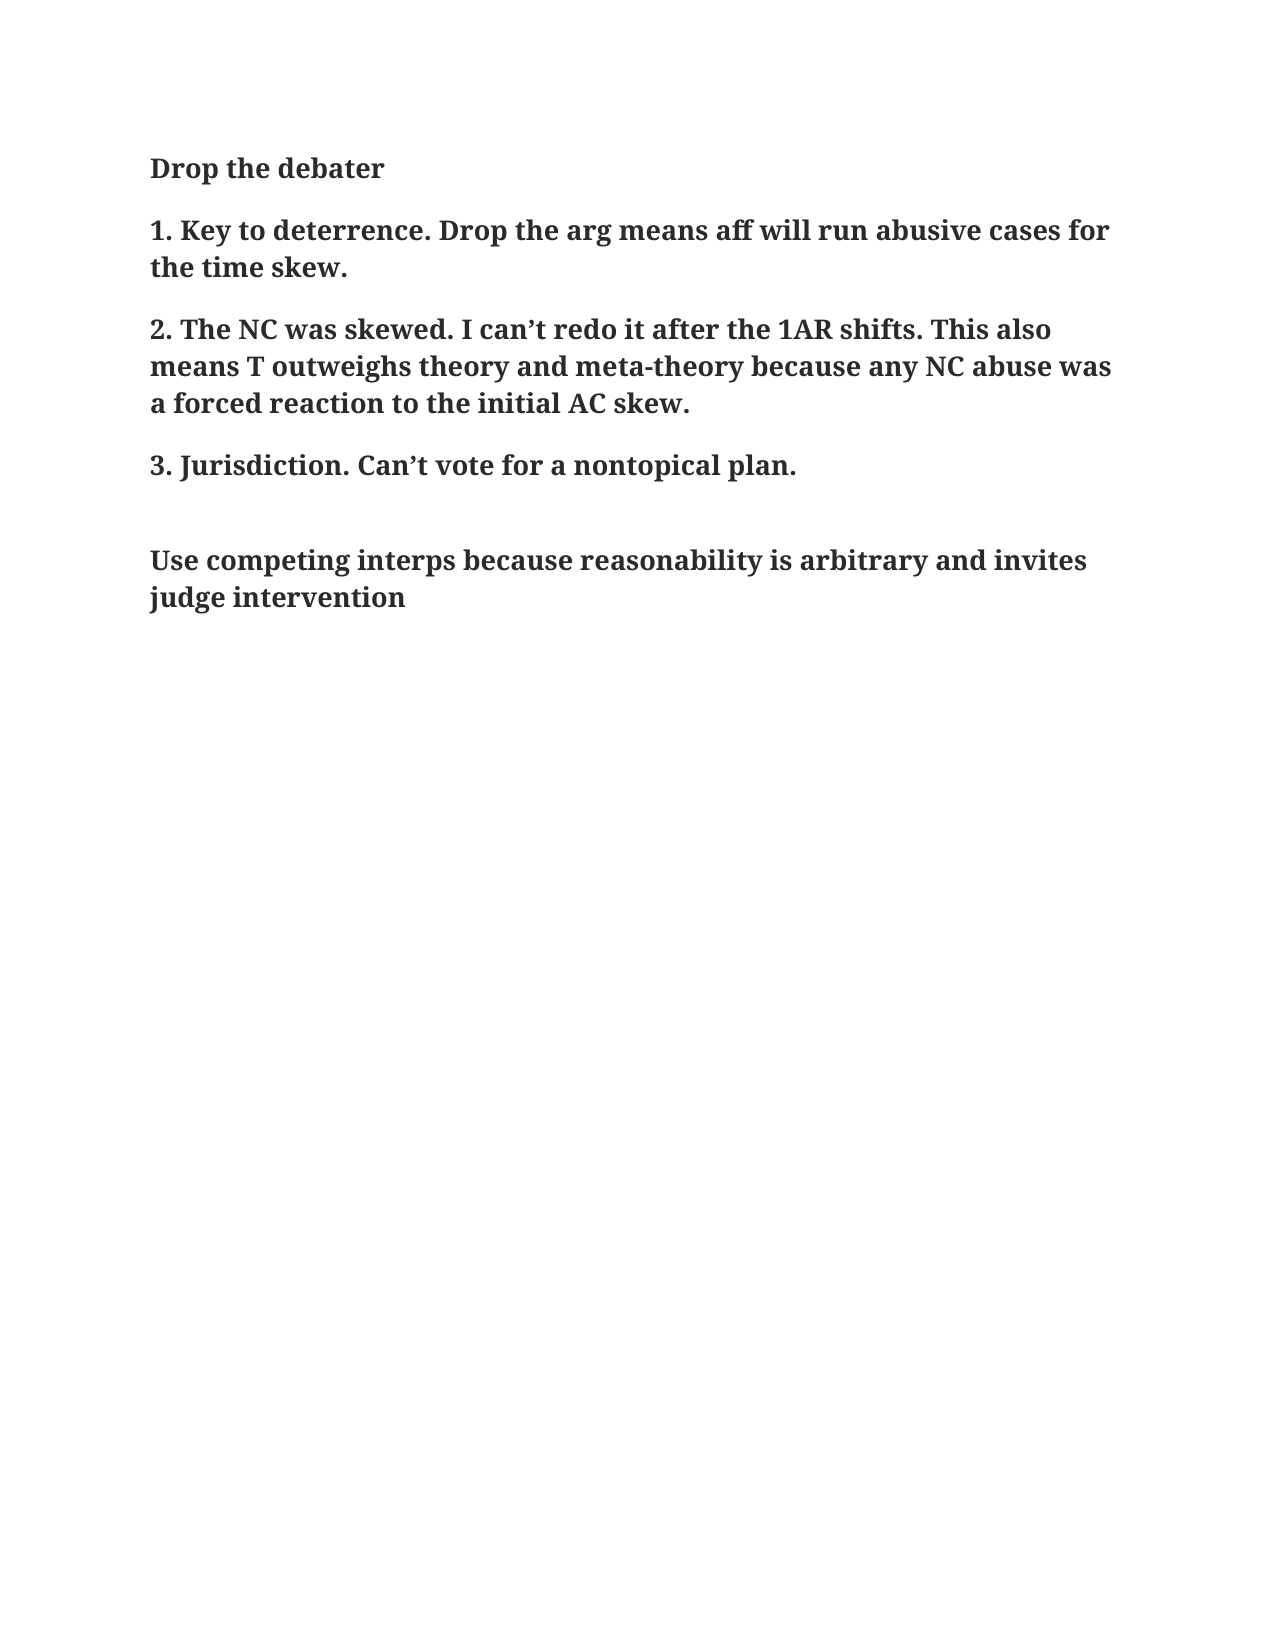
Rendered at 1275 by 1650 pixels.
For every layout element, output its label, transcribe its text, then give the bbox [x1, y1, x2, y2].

subtitle Drop the debater [150, 150, 1125, 187]
subtitle 3. Jurisdiction. Can’t vote for a nontopical plan. [150, 446, 1125, 483]
subtitle Use competing interps because reasonability is arbitrary and invites judge intervention [150, 542, 1125, 616]
subtitle 1. Key to deterrence. Drop the arg means aff will run abusive cases for the time skew. [150, 212, 1125, 286]
subtitle 2. The NC was skewed. I can’t redo it after the 1AR shifts. This also means T outweighs theory and meta-theory because any NC abuse was a forced reaction to the initial AC skew. [150, 311, 1125, 421]
